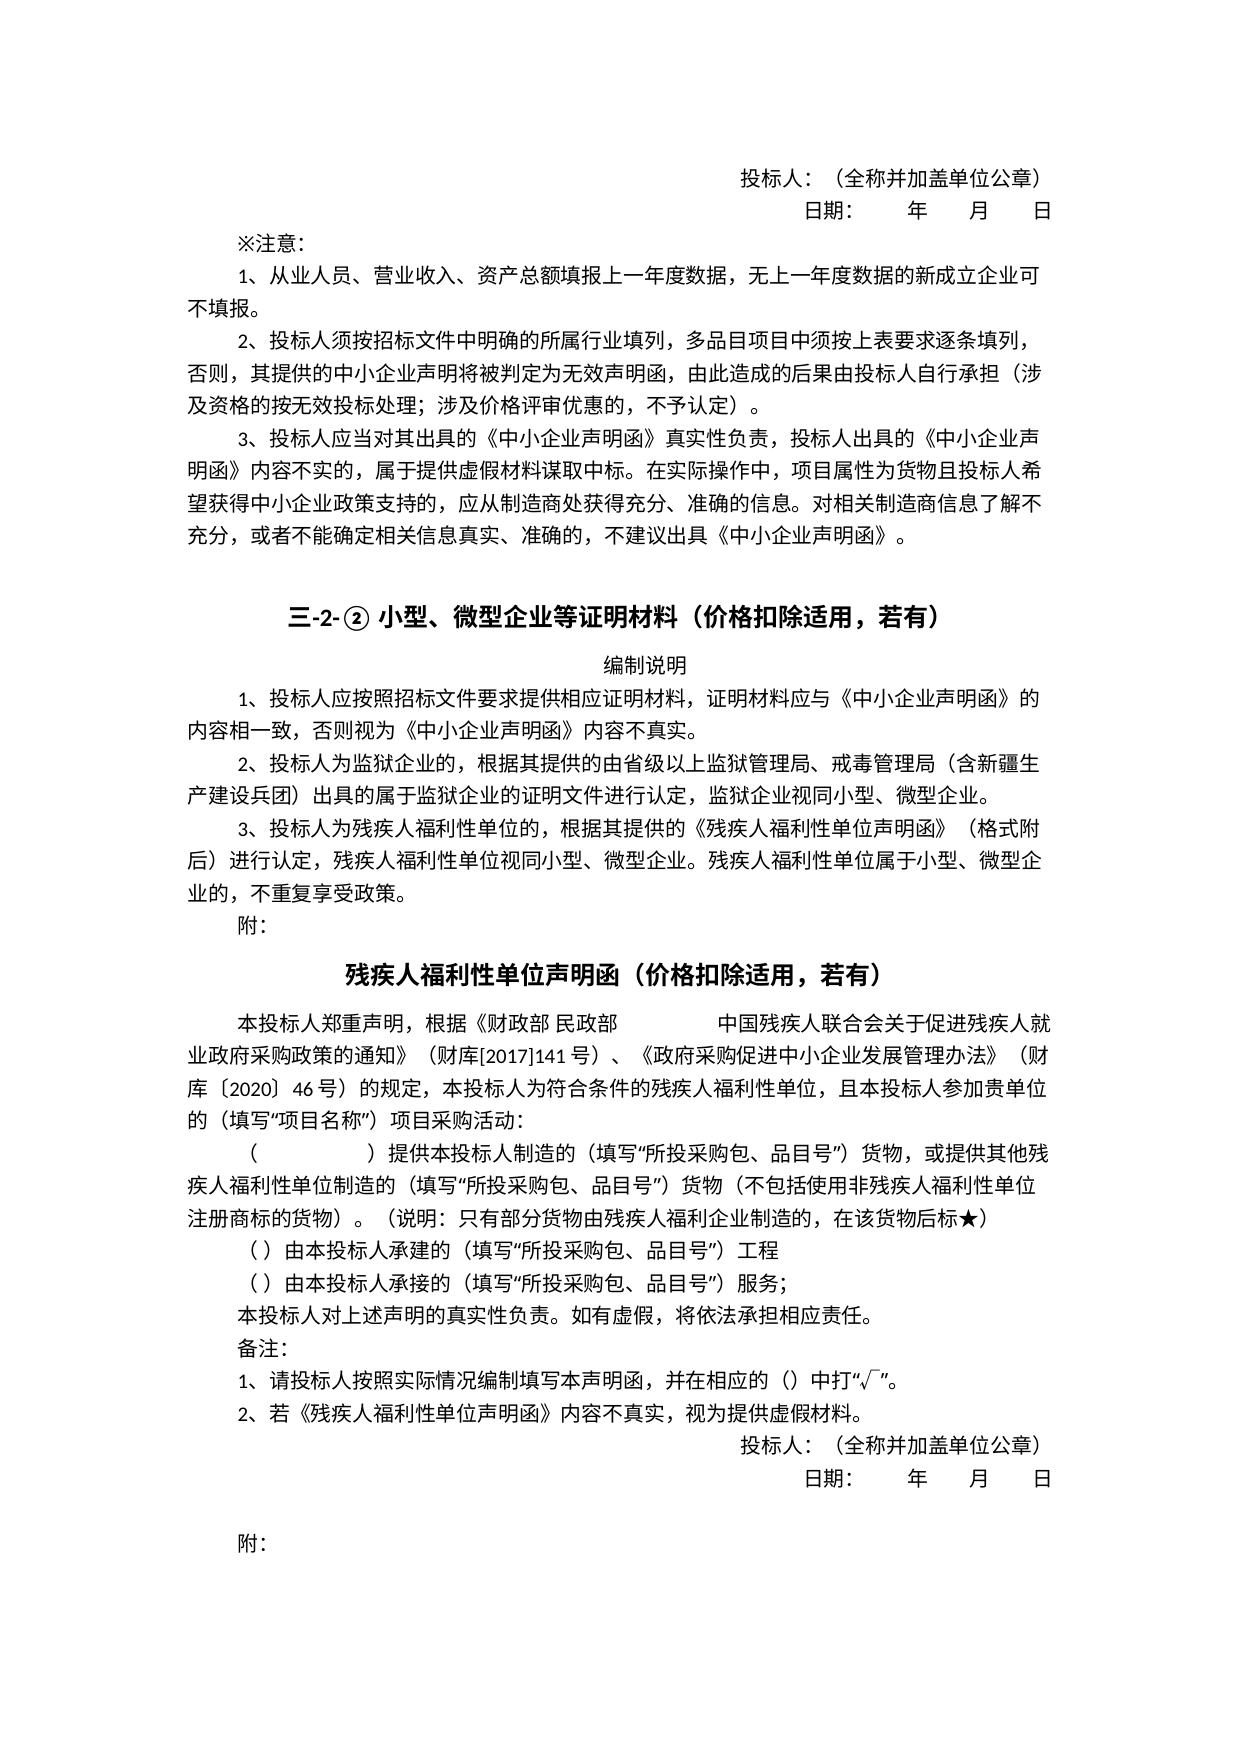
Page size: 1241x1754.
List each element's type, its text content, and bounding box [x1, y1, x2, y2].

text 1、投标人应按照招标文件要求提供相应证明材料，证明材料应与《中小企业声明函》的内容相一致，否则视为《中小企业声明函》内容不真实。 [187, 682, 1053, 747]
text 日期： 年 月 日 [187, 194, 1053, 227]
text （ ）由本投标人承接的（填写“所投采购包、品目号”）服务； [187, 1267, 1053, 1299]
text （ ）由本投标人承建的（填写“所投采购包、品目号”）工程 [187, 1234, 1053, 1267]
text 备注： [187, 1332, 1053, 1364]
text 残疾人福利性单位声明函（价格扣除适用，若有） [187, 942, 1053, 1007]
text 本投标人对上述声明的真实性负责。如有虚假，将依法承担相应责任。 [187, 1299, 1053, 1332]
text 投标人：（全称并加盖单位公章） [187, 162, 1053, 194]
text 2、若《残疾人福利性单位声明函》内容不真实，视为提供虚假材料。 [187, 1397, 1053, 1429]
text 本投标人郑重声明，根据《财政部 民政部 中国残疾人联合会关于促进残疾人就业政府采购政策的通知》（财库[2017]141号）、《政府采购促进中小企业发展管理办法》（财库〔2020〕46号）的规定，本投标人为符合条件的残疾人福利性单位，且本投标人参加贵单位的（填写“项目名称”）项目采购活动： [187, 1007, 1053, 1137]
text 附： [187, 909, 1053, 942]
text 投标人：（全称并加盖单位公章） [187, 1429, 1053, 1462]
text 3、投标人应当对其出具的《中小企业声明函》真实性负责，投标人出具的《中小企业声明函》内容不实的，属于提供虚假材料谋取中标。在实际操作中，项目属性为货物且投标人希望获得中小企业政策支持的，应从制造商处获得充分、准确的信息。对相关制造商信息了解不充分，或者不能确定相关信息真实、准确的，不建议出具《中小企业声明函》。 [187, 422, 1053, 552]
text 三-2-②小型、微型企业等证明材料（价格扣除适用，若有） [187, 584, 1053, 649]
text 编制说明 [187, 649, 1053, 682]
text 3、投标人为残疾人福利性单位的，根据其提供的《残疾人福利性单位声明函》（格式附后）进行认定，残疾人福利性单位视同小型、微型企业。残疾人福利性单位属于小型、微型企业的，不重复享受政策。 [187, 812, 1053, 909]
text 附： [187, 1527, 1053, 1559]
text ※注意： [187, 227, 1053, 259]
text （ ）提供本投标人制造的（填写“所投采购包、品目号”）货物，或提供其他残疾人福利性单位制造的（填写“所投采购包、品目号”）货物（不包括使用非残疾人福利性单位注册商标的货物）。（说明：只有部分货物由残疾人福利企业制造的，在该货物后标★） [187, 1137, 1053, 1234]
text 日期： 年 月 日 [187, 1462, 1053, 1494]
text 1、从业人员、营业收入、资产总额填报上一年度数据，无上一年度数据的新成立企业可不填报。 [187, 259, 1053, 324]
text 2、投标人须按招标文件中明确的所属行业填列，多品目项目中须按上表要求逐条填列，否则，其提供的中小企业声明将被判定为无效声明函，由此造成的后果由投标人自行承担（涉及资格的按无效投标处理；涉及价格评审优惠的，不予认定）。 [187, 324, 1053, 422]
text 1、请投标人按照实际情况编制填写本声明函，并在相应的（）中打“√”。 [187, 1364, 1053, 1397]
text 2、投标人为监狱企业的，根据其提供的由省级以上监狱管理局、戒毒管理局（含新疆生产建设兵团）出具的属于监狱企业的证明文件进行认定，监狱企业视同小型、微型企业。 [187, 747, 1053, 812]
